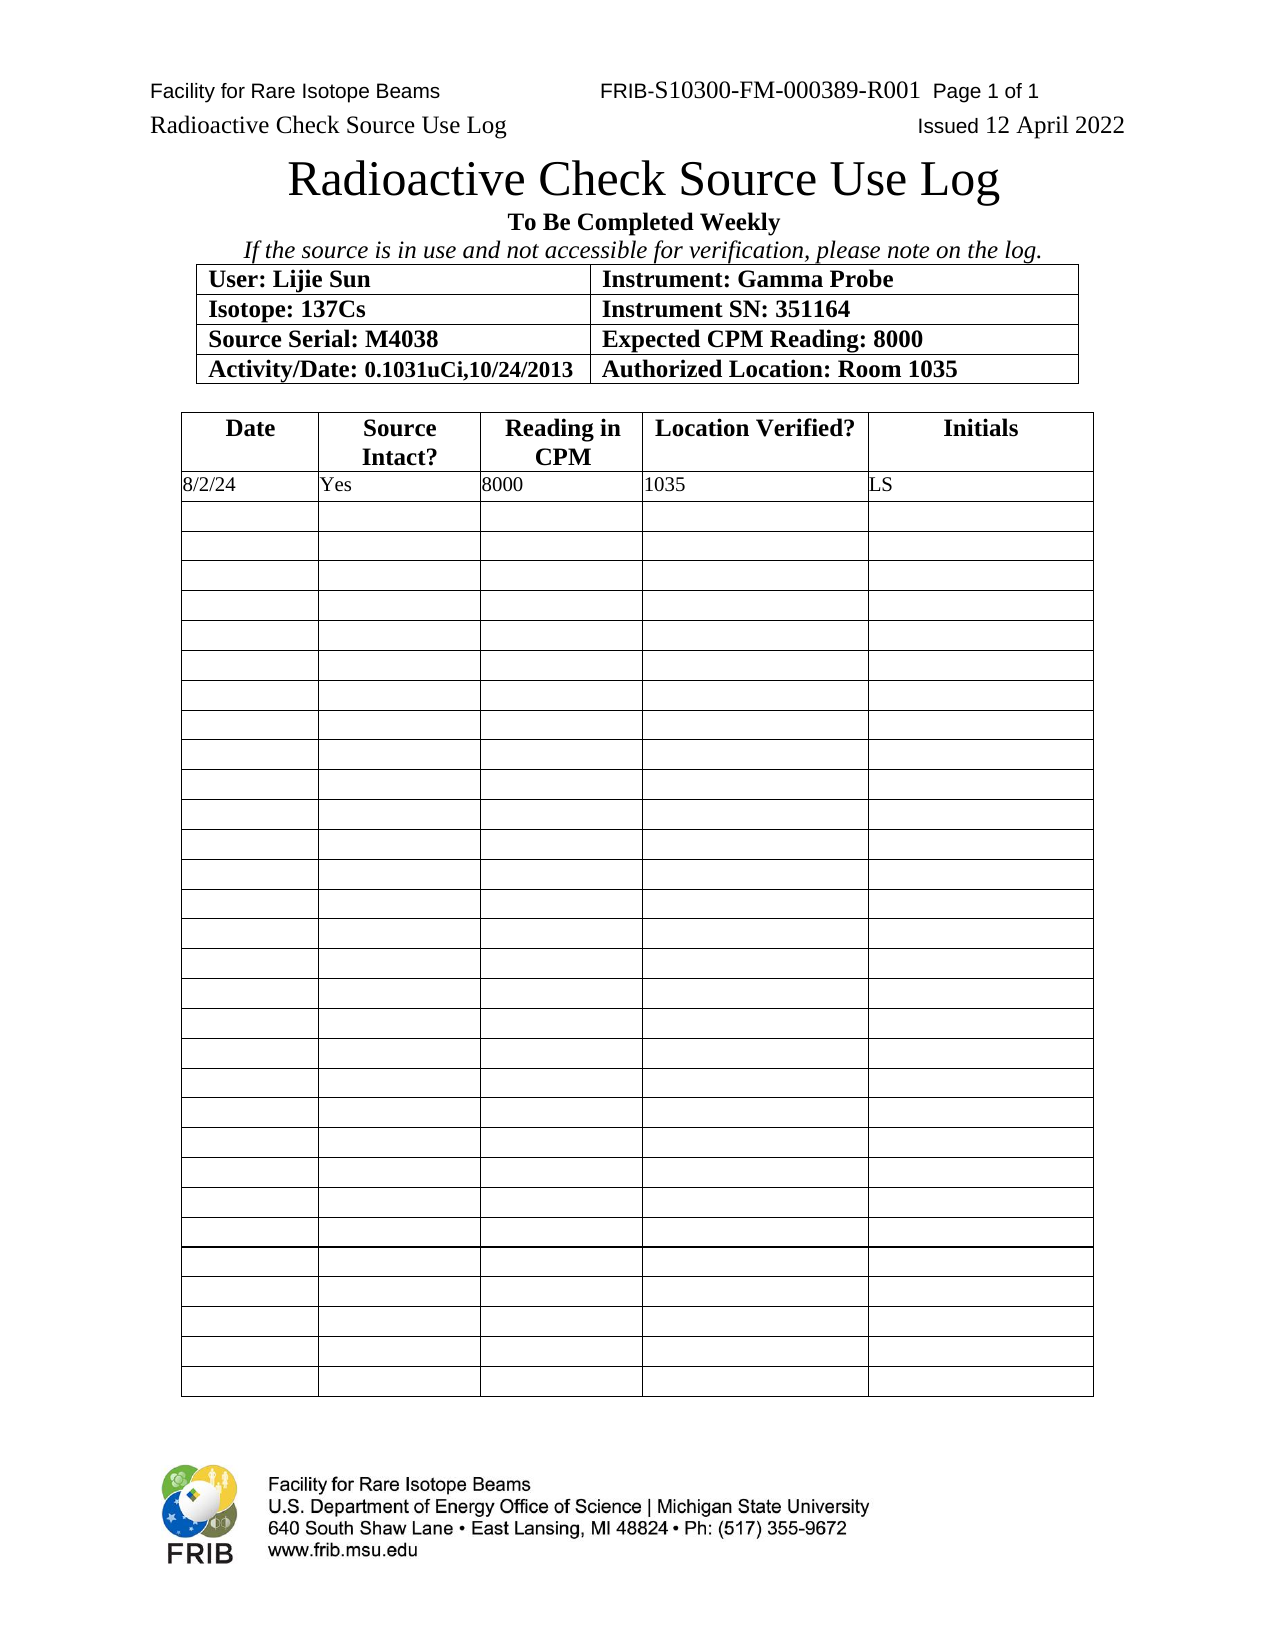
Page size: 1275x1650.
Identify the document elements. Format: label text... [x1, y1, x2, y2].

table_cell [643, 1248, 868, 1276]
table_header Location Verified? [643, 413, 868, 471]
table_cell [481, 621, 642, 650]
table_cell [643, 1188, 868, 1217]
table_cell [182, 1098, 318, 1127]
table_cell [643, 1098, 868, 1127]
table_header User: Lijie Sun [197, 265, 590, 294]
text To Be Completed Weekly [482, 207, 805, 235]
table_header Initials [869, 413, 1093, 471]
table_cell [869, 1158, 1093, 1187]
table_cell [643, 591, 868, 620]
table_cell [869, 770, 1093, 799]
table_cell [481, 532, 642, 560]
text If the source is in use and not accessible for verification, please note on the log. [219, 235, 1068, 264]
table_cell [481, 890, 642, 918]
table_cell [481, 681, 642, 709]
table_cell [869, 740, 1093, 769]
table_cell [481, 1039, 642, 1067]
table_cell [319, 591, 480, 620]
table_header Date [182, 413, 318, 471]
table_cell [643, 1337, 868, 1366]
table_cell [869, 860, 1093, 888]
table_cell Isotope: 137Cs [197, 295, 590, 324]
table_cell [869, 1337, 1093, 1366]
table_cell [481, 979, 642, 1008]
table_cell [319, 681, 480, 709]
table_cell [319, 1248, 480, 1276]
table_cell [869, 830, 1093, 859]
table_cell [643, 532, 868, 560]
table_cell [643, 621, 868, 650]
table_cell [182, 651, 318, 680]
table_cell [319, 1069, 480, 1097]
table_cell [481, 860, 642, 888]
table_cell [643, 711, 868, 739]
table_cell [319, 1188, 480, 1217]
table_cell [319, 651, 480, 680]
table_cell [182, 1277, 318, 1306]
table_cell [481, 1009, 642, 1038]
table_cell LS [869, 472, 1093, 501]
table_cell [319, 1039, 480, 1067]
table_cell [481, 919, 642, 948]
table_cell [182, 532, 318, 560]
table_cell [869, 949, 1093, 978]
table_cell [481, 1069, 642, 1097]
table_cell [319, 1009, 480, 1038]
table_cell [319, 1277, 480, 1306]
table_cell [182, 1218, 318, 1246]
table_cell [869, 1128, 1093, 1157]
table_cell [481, 1337, 642, 1366]
table_cell [869, 1277, 1093, 1306]
table_cell [182, 1337, 318, 1366]
table_cell [319, 1098, 480, 1127]
table_cell [643, 1307, 868, 1336]
table_cell [869, 1218, 1093, 1246]
table_cell Authorized Location: Room 1035 [591, 355, 1078, 383]
table_cell [643, 681, 868, 709]
table_cell [319, 800, 480, 829]
table_cell [319, 979, 480, 1008]
table_cell [182, 502, 318, 531]
table_cell [643, 1128, 868, 1157]
table_cell [182, 919, 318, 948]
table_cell [319, 711, 480, 739]
table_cell [182, 1009, 318, 1038]
table_cell [319, 1128, 480, 1157]
table_cell [643, 1039, 868, 1067]
table_cell [319, 561, 480, 590]
table_cell [481, 800, 642, 829]
table_cell 8000 [481, 472, 642, 501]
table_cell [869, 711, 1093, 739]
table_cell [182, 681, 318, 709]
table_cell [869, 919, 1093, 948]
table_cell [643, 1218, 868, 1246]
table_cell [643, 1009, 868, 1038]
table_cell Expected CPM Reading: 8000 [591, 325, 1078, 353]
table_cell [481, 1188, 642, 1217]
table_cell [869, 979, 1093, 1008]
table_cell [481, 1307, 642, 1336]
table_cell [481, 1277, 642, 1306]
table_cell [481, 711, 642, 739]
table_cell [869, 532, 1093, 560]
table_cell [481, 591, 642, 620]
table_cell [319, 919, 480, 948]
text Radioactive Check Source Use Log [260, 149, 1027, 206]
table_cell [182, 1248, 318, 1276]
table_cell [643, 890, 868, 918]
table_cell [182, 561, 318, 590]
picture [150, 1454, 1093, 1605]
table_cell [481, 1128, 642, 1157]
table_cell [481, 1098, 642, 1127]
table_cell [319, 890, 480, 918]
table_cell [643, 740, 868, 769]
table_cell [481, 1218, 642, 1246]
table_cell [643, 1277, 868, 1306]
table_cell [643, 651, 868, 680]
table_cell [869, 1098, 1093, 1127]
table_cell [869, 1367, 1093, 1396]
table_cell [643, 561, 868, 590]
table_cell [643, 502, 868, 531]
table_cell [182, 1307, 318, 1336]
table_cell [869, 1248, 1093, 1276]
table_cell [319, 740, 480, 769]
table_cell [643, 949, 868, 978]
table_cell [869, 502, 1093, 531]
table_cell [319, 1367, 480, 1396]
table_cell [319, 532, 480, 560]
table_cell [182, 979, 318, 1008]
table_cell [182, 740, 318, 769]
table_cell [182, 621, 318, 650]
table_cell [319, 1158, 480, 1187]
table_cell [643, 860, 868, 888]
table_cell [182, 830, 318, 859]
table_cell [182, 1128, 318, 1157]
table_cell [182, 1367, 318, 1396]
table_cell [481, 740, 642, 769]
table_cell [869, 681, 1093, 709]
table_cell Activity/Date: 0.1031uCi,10/24/2013 [197, 355, 590, 383]
table_cell [481, 949, 642, 978]
table_cell [319, 1218, 480, 1246]
table_cell [481, 651, 642, 680]
table_cell [182, 1039, 318, 1067]
table_cell [182, 890, 318, 918]
table_cell [643, 800, 868, 829]
table_cell [481, 502, 642, 531]
table_cell [869, 1307, 1093, 1336]
table_cell [869, 1039, 1093, 1067]
table_cell [869, 890, 1093, 918]
table_cell [869, 1188, 1093, 1217]
table_header Source Intact? [319, 413, 480, 471]
table_cell [182, 711, 318, 739]
table_cell Instrument SN: 351164 [591, 295, 1078, 324]
table_cell [182, 949, 318, 978]
table_cell Yes [319, 472, 480, 501]
table_cell [319, 860, 480, 888]
table_cell [481, 770, 642, 799]
table_cell [319, 830, 480, 859]
table_cell 1035 [643, 472, 868, 501]
table_cell [869, 561, 1093, 590]
table_cell [319, 949, 480, 978]
table_cell [319, 1307, 480, 1336]
table_cell [182, 1158, 318, 1187]
table_cell [481, 1248, 642, 1276]
table_cell [869, 800, 1093, 829]
table_cell [182, 800, 318, 829]
table_cell [319, 621, 480, 650]
table_cell [481, 1367, 642, 1396]
table_cell Source Serial: M4038 [197, 325, 590, 353]
table_header Reading in CPM [481, 413, 642, 471]
table_cell [869, 621, 1093, 650]
table_cell [182, 770, 318, 799]
table_cell [182, 1069, 318, 1097]
table_cell [319, 502, 480, 531]
table_cell [869, 1069, 1093, 1097]
table_cell [643, 1069, 868, 1097]
table_cell [182, 860, 318, 888]
table_cell [643, 830, 868, 859]
table_cell [319, 1337, 480, 1366]
table_cell [643, 1158, 868, 1187]
table_cell [182, 1188, 318, 1217]
table_cell [643, 979, 868, 1008]
table_cell [643, 1367, 868, 1396]
table_cell [869, 591, 1093, 620]
table_cell [643, 919, 868, 948]
table_cell [182, 591, 318, 620]
table_cell [481, 830, 642, 859]
table_cell 8/2/24 [182, 472, 318, 501]
table_cell [869, 1009, 1093, 1038]
table_cell [319, 770, 480, 799]
table_cell [481, 561, 642, 590]
table_cell [481, 1158, 642, 1187]
table_header Instrument: Gamma Probe [591, 265, 1078, 294]
table_cell [643, 770, 868, 799]
table_cell [869, 651, 1093, 680]
